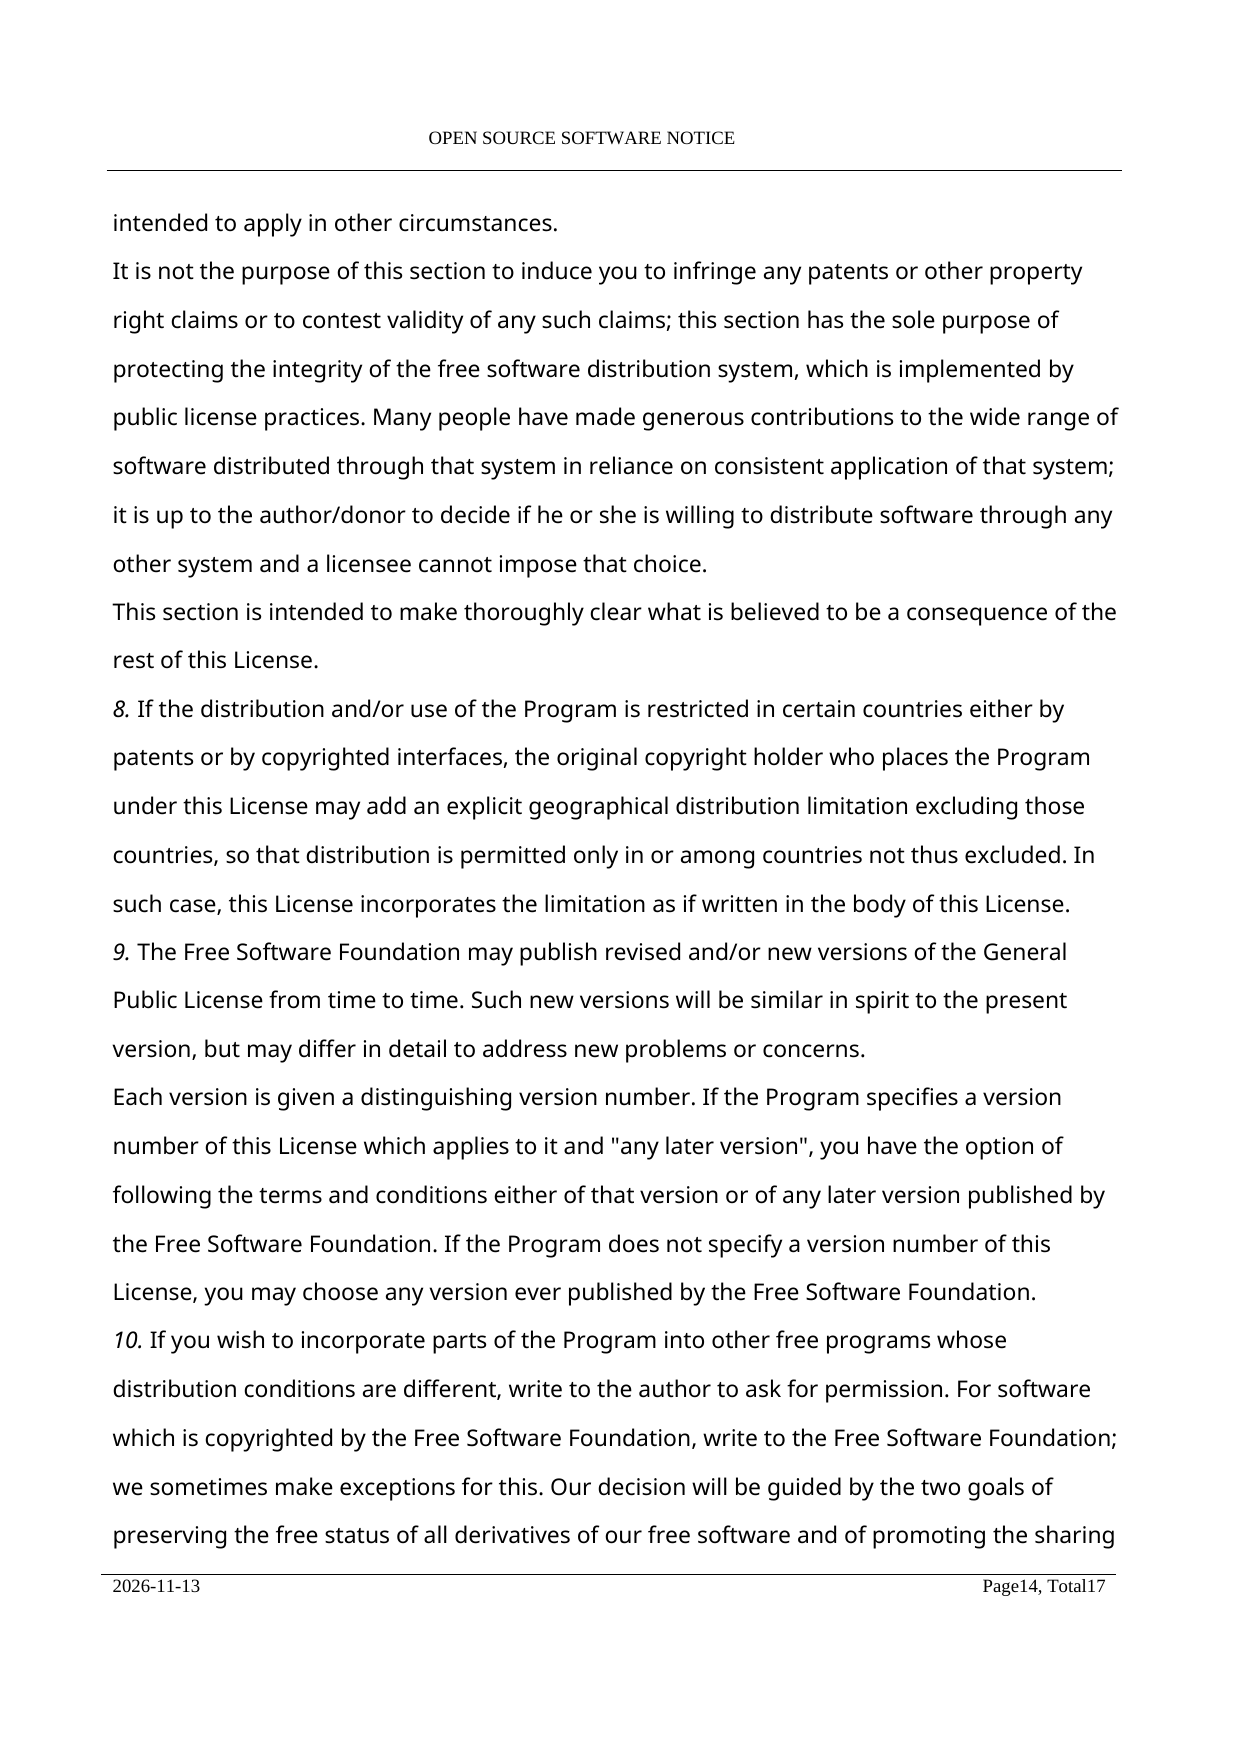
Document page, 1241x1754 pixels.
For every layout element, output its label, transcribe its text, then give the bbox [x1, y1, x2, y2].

text 9. The Free Software Foundation may publish revised and/or new versions of the General Public License from time to time. Such new versions will be similar in spirit to the present version, but may differ in detail to address new problems or concerns. [112, 935, 1128, 1065]
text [112, 1324, 1128, 1551]
text Each version is given a distinguishing version number. If the Program specifies a version number of this License which applies to it and "any later version", you have the option of following the terms and conditions either of that version or of any later version published by the Free Software Foundation. If the Program does not specify a version number of this License, you may choose any version ever published by the Free Software Foundation. [112, 1081, 1128, 1308]
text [112, 206, 1128, 239]
text 8. If the distribution and/or use of the Program is restricted in certain countries either by patents or by copyrighted interfaces, the original copyright holder who places the Program under this License may add an explicit geographical distribution limitation excluding those countries, so that distribution is permitted only in or among countries not thus excluded. In such case, this License incorporates the limitation as if written in the body of this License. [112, 692, 1128, 919]
text It is not the purpose of this section to induce you to infringe any patents or other property right claims or to contest validity of any such claims; this section has the sole purpose of protecting the integrity of the free software distribution system, which is implemented by public license practices. Many people have made generous contributions to the wide range of software distributed through that system in reliance on consistent application of that system; it is up to the author/donor to decide if he or she is willing to distribute software through any other system and a licensee cannot impose that choice. [112, 254, 1128, 579]
text This section is intended to make thoroughly clear what is believed to be a consequence of the rest of this License. [112, 595, 1128, 676]
